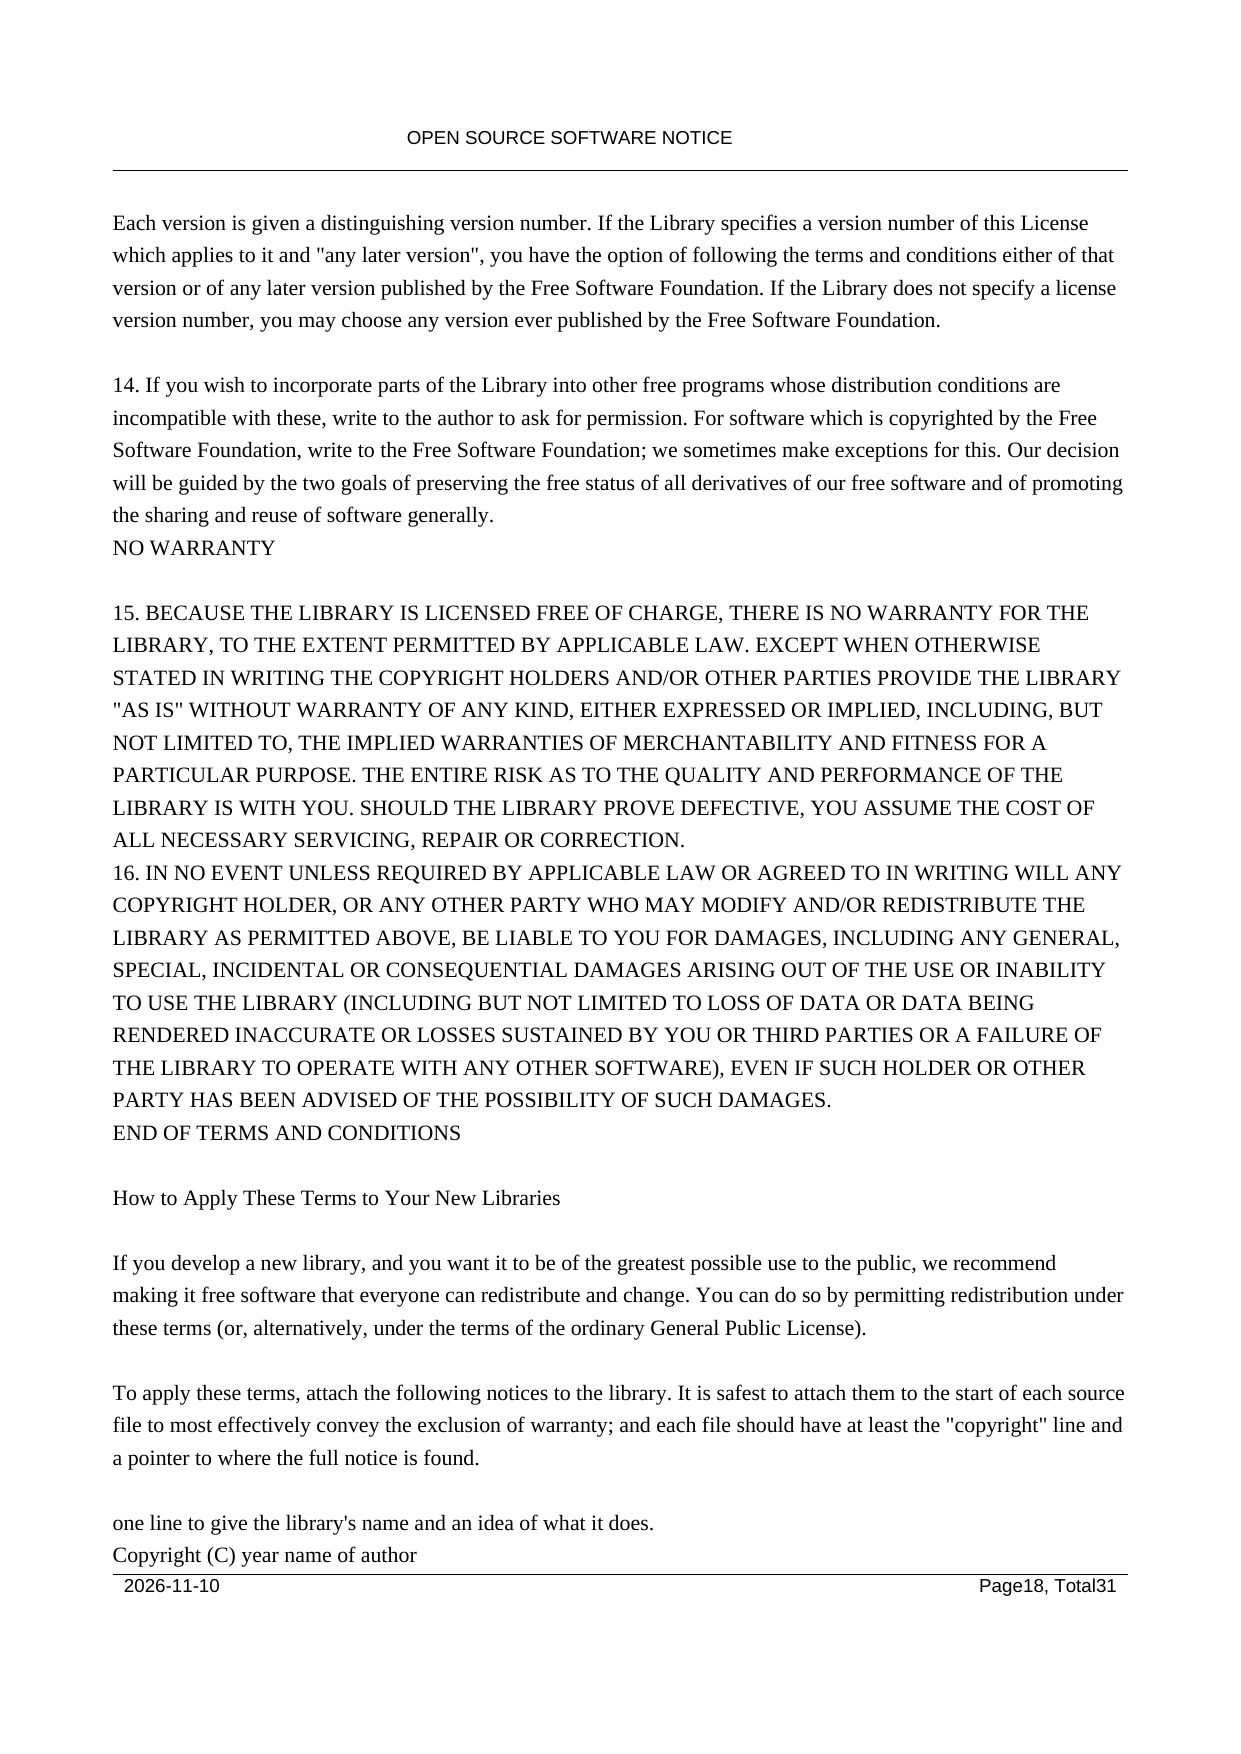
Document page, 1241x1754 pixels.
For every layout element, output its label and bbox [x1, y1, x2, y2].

text [112, 206, 1128, 1571]
